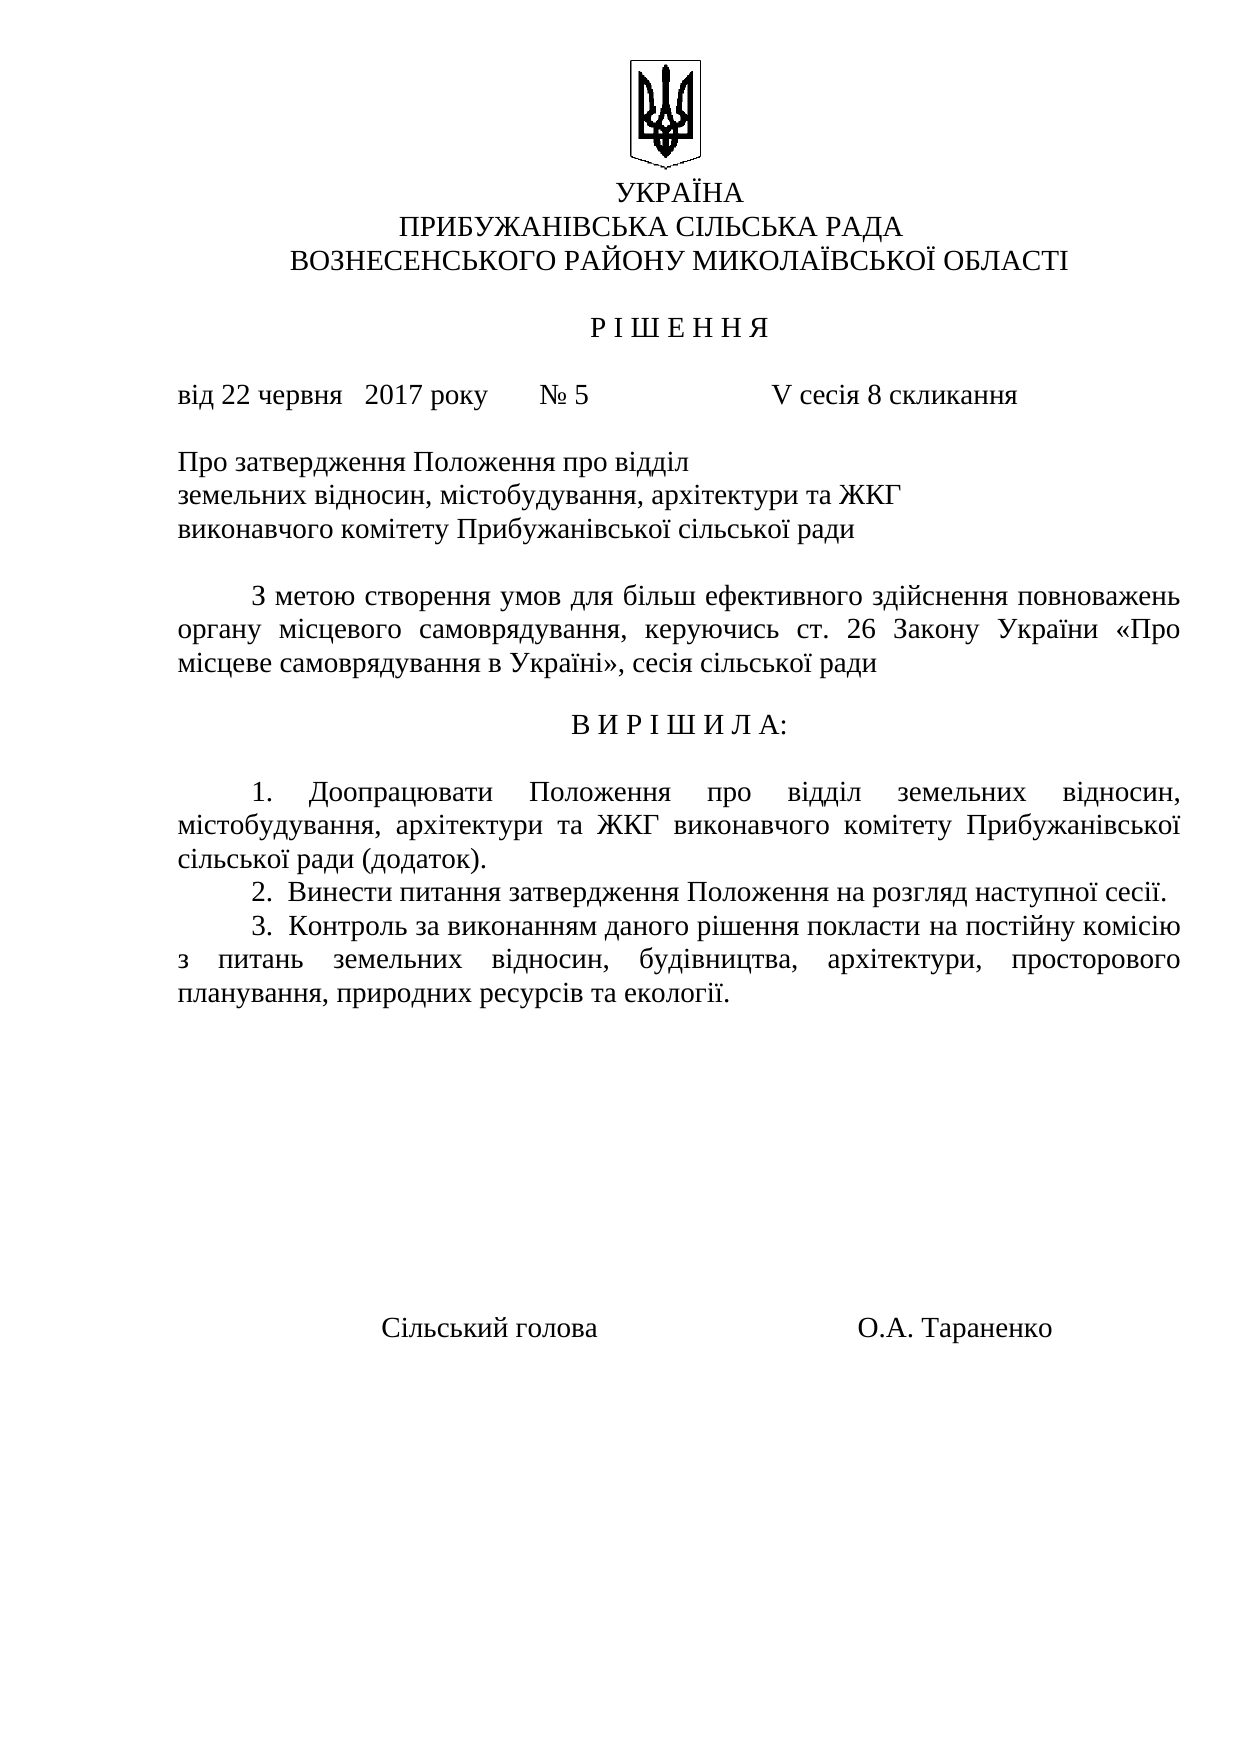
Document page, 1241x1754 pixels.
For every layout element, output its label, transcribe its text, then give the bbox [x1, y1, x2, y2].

text від 22 червня 2017 року № 5 V сесія 8 скликання [177, 377, 1181, 410]
text ВОЗНЕСЕНСЬКОГО РАЙОНУ МИКОЛАЇВСЬКОЇ ОБЛАСТІ [177, 243, 1181, 276]
text В И Р І Ш И Л А: [177, 707, 1181, 740]
text З метою створення умов для більш ефективного здійснення повноважень органу місцевого самоврядування, керуючись ст. 26 Закону України «Про місцеве самоврядування в Україні», сесія сільської ради [177, 578, 1181, 679]
text виконавчого комітету Прибужанівської сільської ради [177, 511, 1181, 544]
text 3. Контроль за виконанням даного рішення покласти на постійну комісію з питань земельних відносин, будівництва, архітектури, просторового планування, природних ресурсів та екології. [177, 908, 1181, 1009]
text 1. Доопрацювати Положення про відділ земельних відносин, містобудування, архітектури та ЖКГ виконавчого комітету Прибужанівської сільської ради (додаток). [177, 774, 1181, 874]
text Сільський голова О.А. Тараненко [177, 1311, 1181, 1344]
text Р І Ш Е Н Н Я [177, 310, 1181, 343]
text ПРИБУЖАНІВСЬКА СІЛЬСЬКА РАДА [325, 209, 1181, 243]
text 2. Винести питання затвердження Положення на розгляд наступної сесії. [177, 874, 1181, 908]
picture [627, 58, 703, 172]
text Про затвердження Положення про відділ [177, 444, 1181, 477]
text УКРАЇНА [177, 176, 1181, 209]
text земельних відносин, містобудування, архітектури та ЖКГ [177, 477, 1181, 511]
